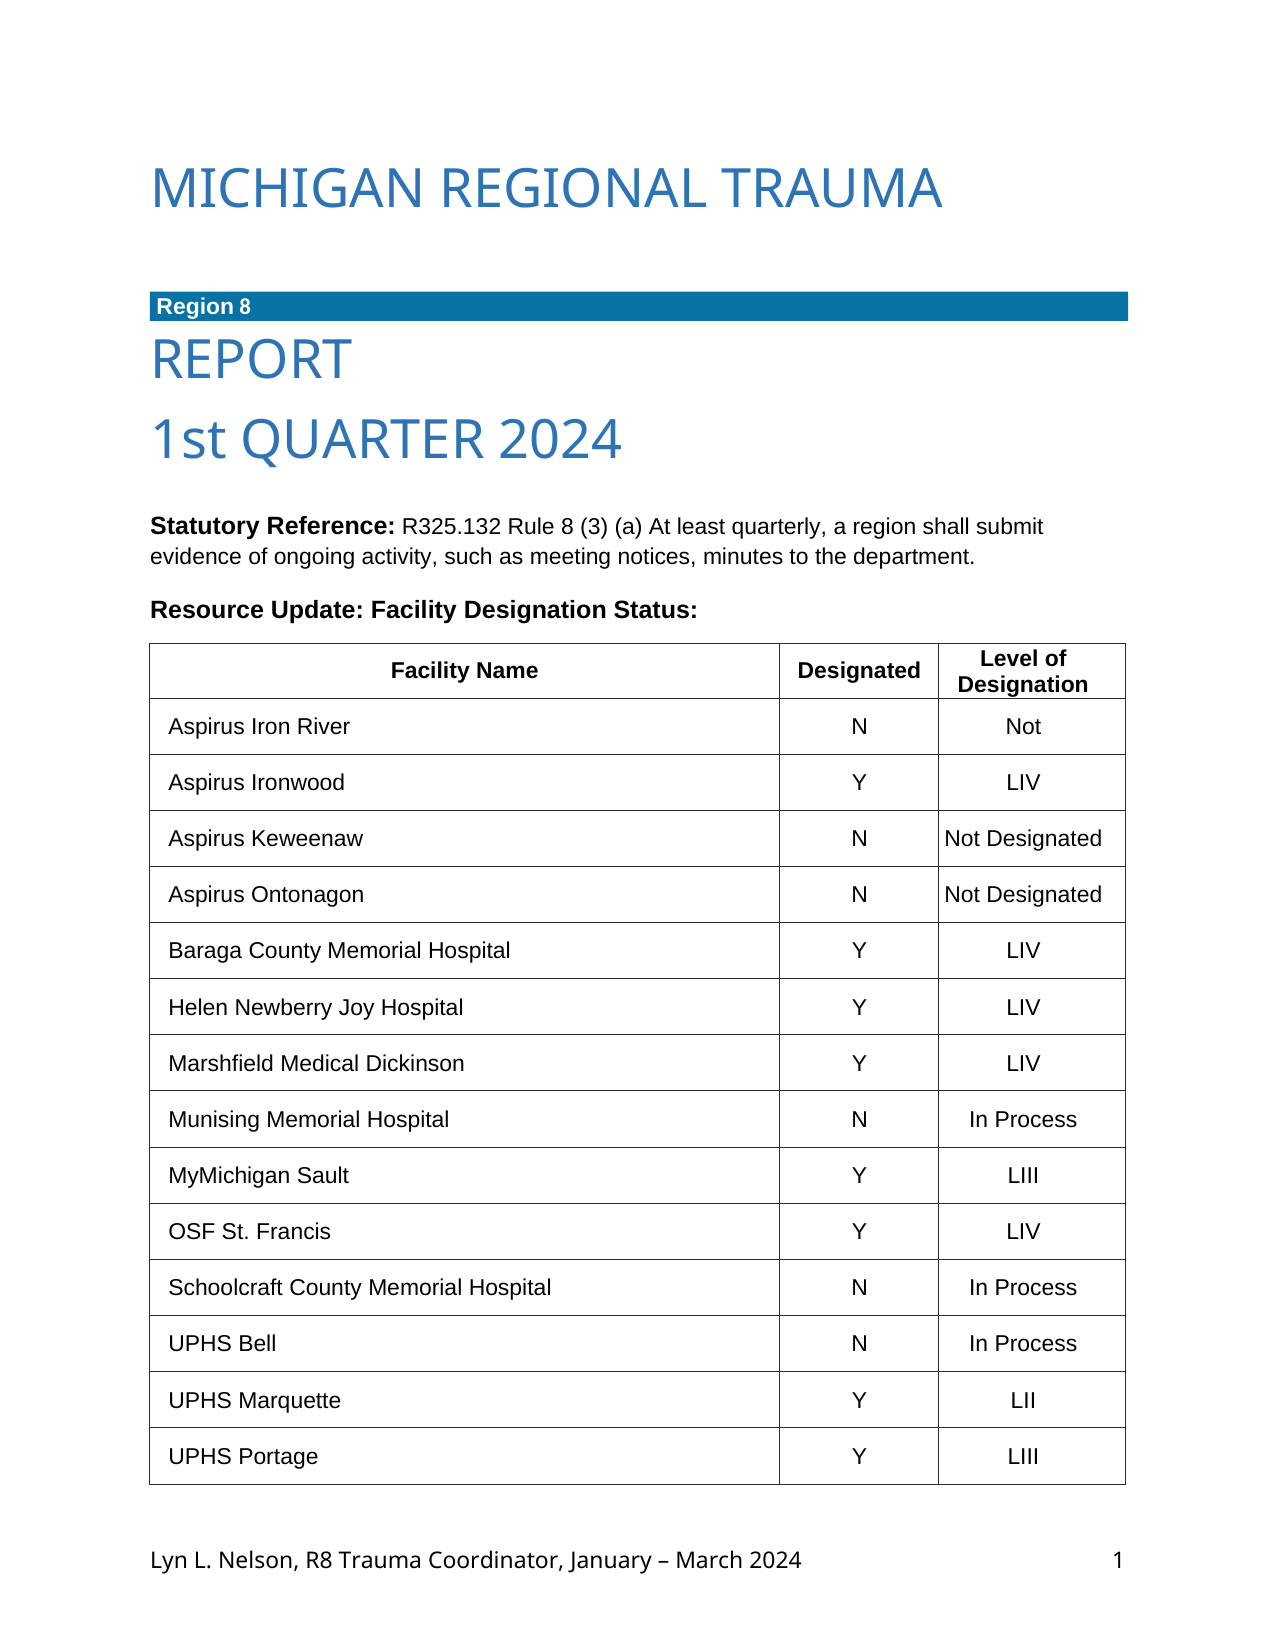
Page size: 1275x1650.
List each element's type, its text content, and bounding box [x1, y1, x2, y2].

table_cell Y [780, 1204, 938, 1259]
table_cell LIII [939, 1148, 1125, 1203]
table_cell Y [780, 1428, 938, 1483]
table_cell N [780, 811, 938, 866]
table_cell N [780, 699, 938, 753]
text MICHIGAN REGIONAL TRAUMA REPORT QUARTER 2024 Statutory Reference: R325.132 Rule 8 (3) (a) At least quarterly, a region shall submit evidence of ongoing activity, such as meeting notices, minutes to the department. [150, 150, 1125, 291]
table_cell Y [780, 923, 938, 978]
table_header Designated [780, 644, 938, 697]
text Resource Update: Facility Designation Status: [150, 595, 1125, 623]
table_cell Aspirus Ironwood [150, 755, 779, 810]
table_cell Aspirus Iron River [150, 699, 779, 753]
table_cell Munising Memorial Hospital [150, 1091, 779, 1147]
table_cell In Process [939, 1091, 1125, 1147]
table_header Facility Name [150, 644, 779, 697]
table_cell LIV [939, 1035, 1125, 1090]
table_cell LIV [939, 755, 1125, 810]
table_cell UPHS Bell [150, 1316, 779, 1371]
table_cell N [780, 1316, 938, 1371]
table_cell In Process [939, 1316, 1125, 1371]
table_cell MyMichigan Sault [150, 1148, 779, 1203]
table_cell UPHS Portage [150, 1428, 779, 1483]
table_cell Y [780, 979, 938, 1034]
table_cell Y [780, 1035, 938, 1090]
table_cell LIII [939, 1428, 1125, 1483]
table_cell Baraga County Memorial Hospital [150, 923, 779, 978]
table_cell Marshfield Medical Dickinson [150, 1035, 779, 1090]
table_header Level of Designation [939, 644, 1125, 697]
table_cell Y [780, 1148, 938, 1203]
table_cell Aspirus Keweenaw [150, 811, 779, 866]
table_cell LII [939, 1372, 1125, 1427]
table_cell In Process [939, 1260, 1125, 1315]
table_cell N [780, 867, 938, 922]
table_cell Schoolcraft County Memorial Hospital [150, 1260, 779, 1315]
table_cell UPHS Marquette [150, 1372, 779, 1427]
table_cell Helen Newberry Joy Hospital [150, 979, 779, 1034]
table_cell Y [780, 755, 938, 810]
table_cell OSF St. Francis [150, 1204, 779, 1259]
table_cell Not Designated [939, 811, 1125, 866]
text MICHIGAN REGIONAL TRAUMA REPORT QUARTER 2024 Statutory Reference: R325.132 Rule 8 (3) (a) At least quarterly, a region shall submit evidence of ongoing activity, such as meeting notices, minutes to the department. [150, 321, 1125, 569]
table_cell LIV [939, 923, 1125, 978]
table_cell Not Designated [939, 867, 1125, 922]
table_cell N [780, 1260, 938, 1315]
table_cell N [780, 1091, 938, 1147]
table_cell Y [780, 1372, 938, 1427]
table_cell Not [939, 699, 1125, 753]
table_cell Aspirus Ontonagon [150, 867, 779, 922]
table_cell LIV [939, 979, 1125, 1034]
table_cell LIV [939, 1204, 1125, 1259]
